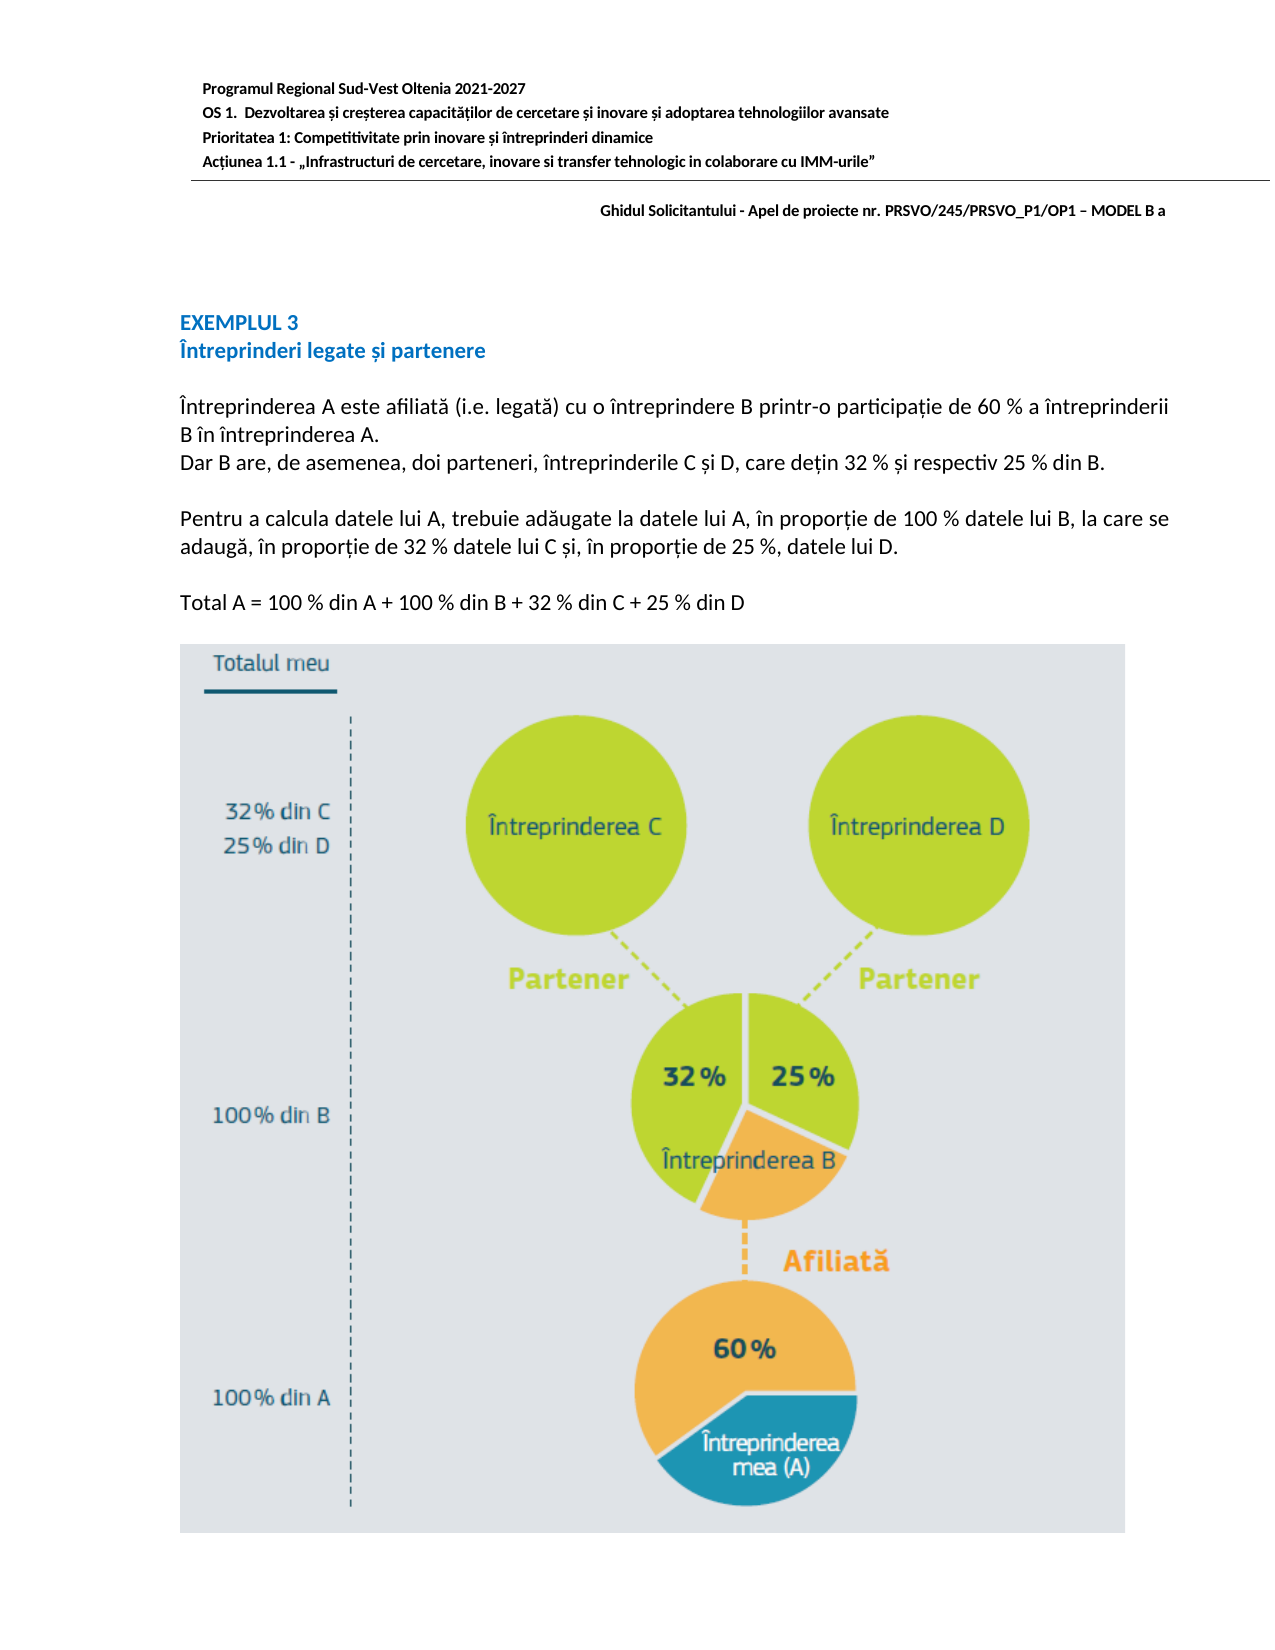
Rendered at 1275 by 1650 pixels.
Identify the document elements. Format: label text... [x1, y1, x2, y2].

text Dar B are, de asemenea, doi parteneri, întreprinderile C și D, care dețin 32 % și respectiv 25 % din B. [180, 448, 1172, 476]
text Pentru a calcula datele lui A, trebuie adăugate la datele lui A, în proporție de 100 % datele lui B, la care se adaugă, în proporție de 32 % datele lui C și, în proporție de 25 %, datele lui D. [180, 504, 1172, 560]
text Total A = 100 % din A + 100 % din B + 32 % din C + 25 % din D [180, 588, 1172, 616]
text Întreprinderi legate și partenere [180, 336, 1172, 364]
text Întreprinderea A este afiliată (i.e. legată) cu o întreprindere B printr-o participație de 60 % a întreprinderii B în întreprinderea A. [180, 392, 1172, 448]
text EXEMPLUL 3 [180, 308, 1172, 336]
